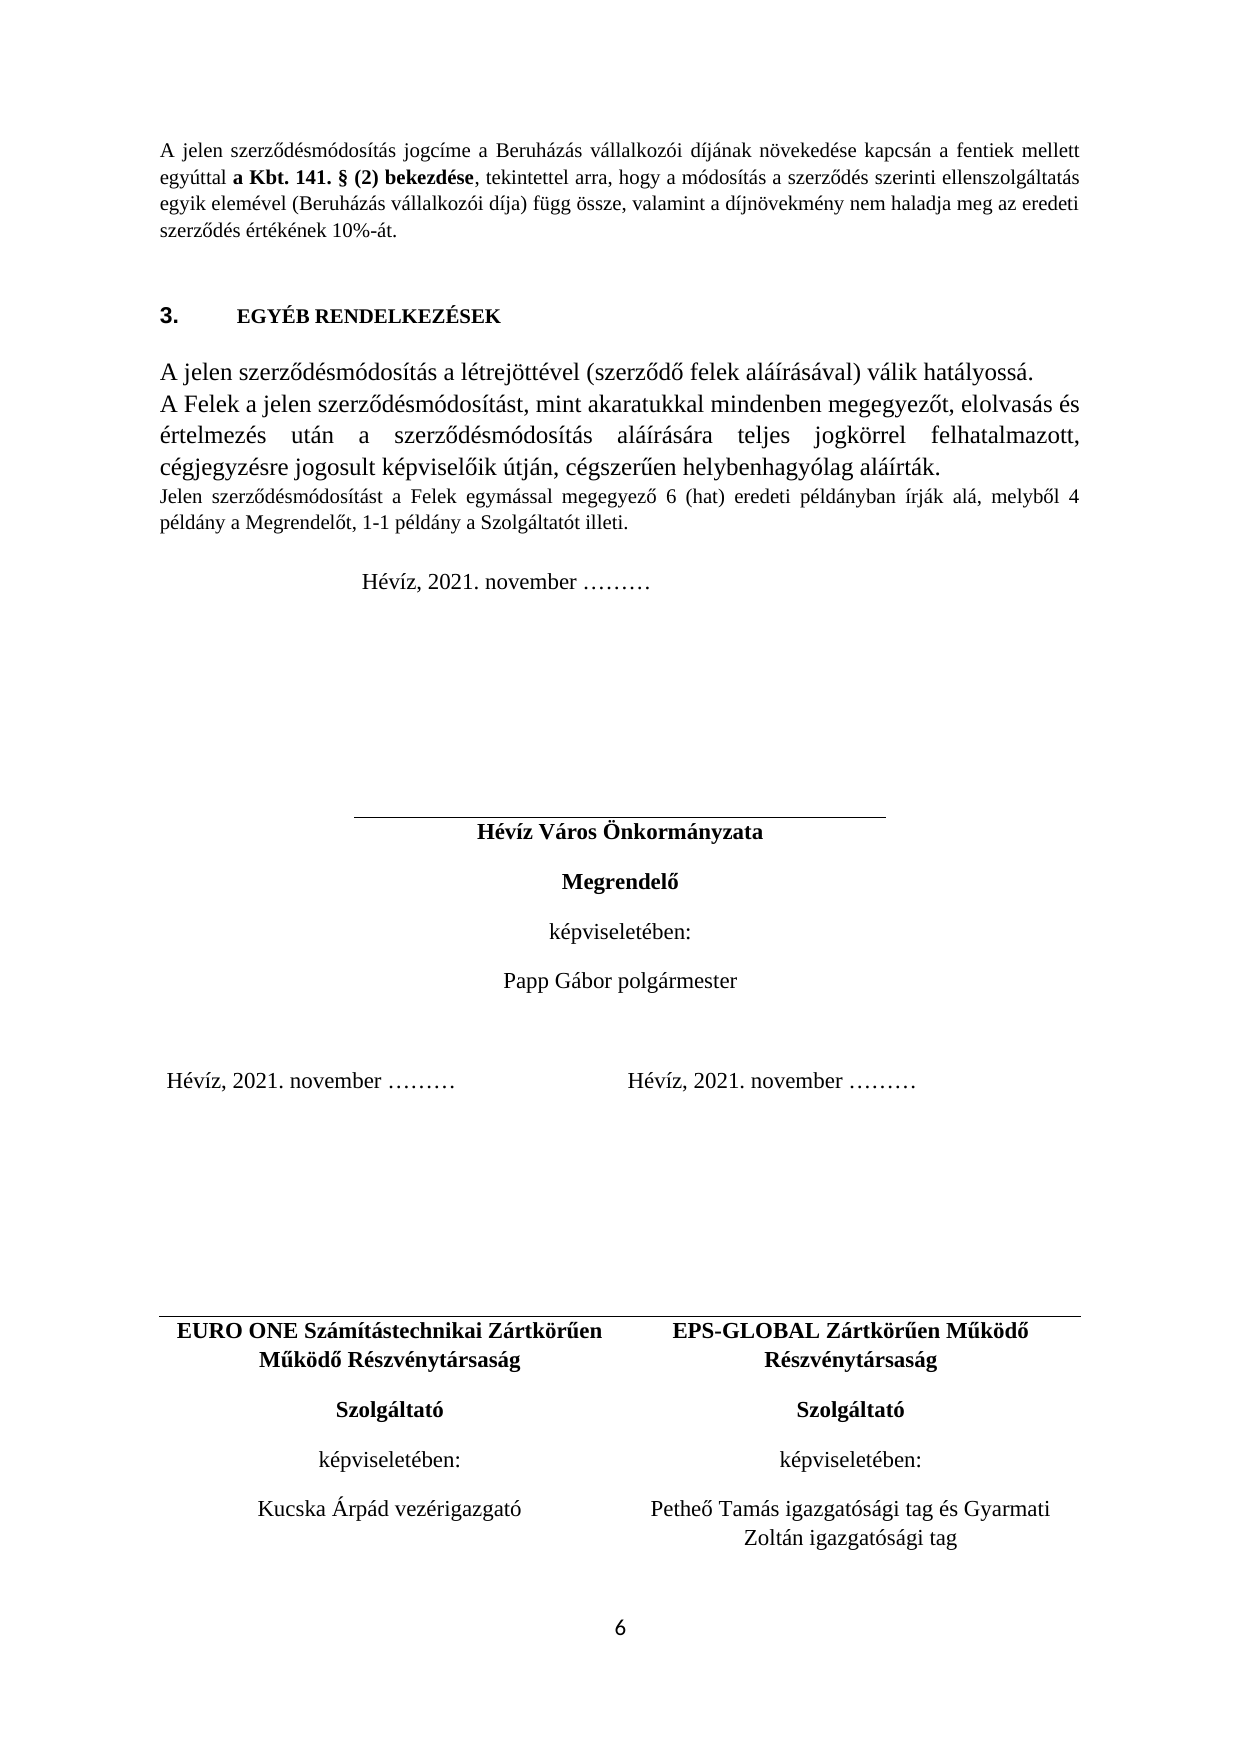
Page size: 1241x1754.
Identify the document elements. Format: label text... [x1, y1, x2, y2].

text A jelen szerződésmódosítás jogcíme a Beruházás vállalkozói díjának növekedése kapcsán a fentiek mellett egyúttal a Kbt. 141. § (2) bekezdése, tekintettel arra, hogy a módosítás a szerződés szerinti ellenszolgáltatás egyik elemével (Beruházás vállalkozói díja) függ össze, valamint a díjnövekmény nem haladja meg az eredeti szerződés értékének 10%-át. [159, 138, 1081, 242]
table_header Hévíz, 2021. november ……… [354, 568, 886, 817]
table_cell EPS-GLOBAL Zártkörűen Működő Részvénytársaság [620, 1317, 1081, 1396]
table_cell képviseletében: Petheő Tamás igazgatósági tag és Gyarmati Zoltán igazgatósági tag [620, 1446, 1081, 1574]
table_cell Hévíz Város Önkormányzata [354, 818, 886, 868]
table_cell Megrendelő [354, 868, 886, 918]
table_header Hévíz, 2021. november ……… [620, 1067, 1081, 1316]
text Jelen szerződésmódosítást a Felek egymással megegyező 6 (hat) eredeti példányban írják alá, melyből 4 példány a Megrendelőt, 1-1 példány a Szolgáltatót illeti. [159, 484, 1081, 534]
table_cell EURO ONE Számítástechnikai Zártkörűen Működő Részvénytársaság [159, 1317, 620, 1396]
list EGYÉB RENDELKEZÉSEK [159, 302, 1081, 328]
table_cell Szolgáltató [620, 1396, 1081, 1446]
table_cell képviseletében: Kucska Árpád vezérigazgató [159, 1446, 620, 1574]
table_cell Szolgáltató [159, 1396, 620, 1446]
text A jelen szerződésmódosítás a létrejöttével (szerződő felek aláírásával) válik hatályossá. [159, 357, 1081, 386]
text A Felek a jelen szerződésmódosítást, mint akaratukkal mindenben megegyezőt, elolvasás és értelmezés után a szerződésmódosítás aláírására teljes jogkörrel felhatalmazott, cégjegyzésre jogosult képviselőik útján, cégszerűen helybenhagyólag aláírták. [159, 389, 1081, 481]
table_header Hévíz, 2021. november ……… [159, 1067, 620, 1316]
table_cell képviseletében: Papp Gábor polgármester [354, 918, 886, 1017]
